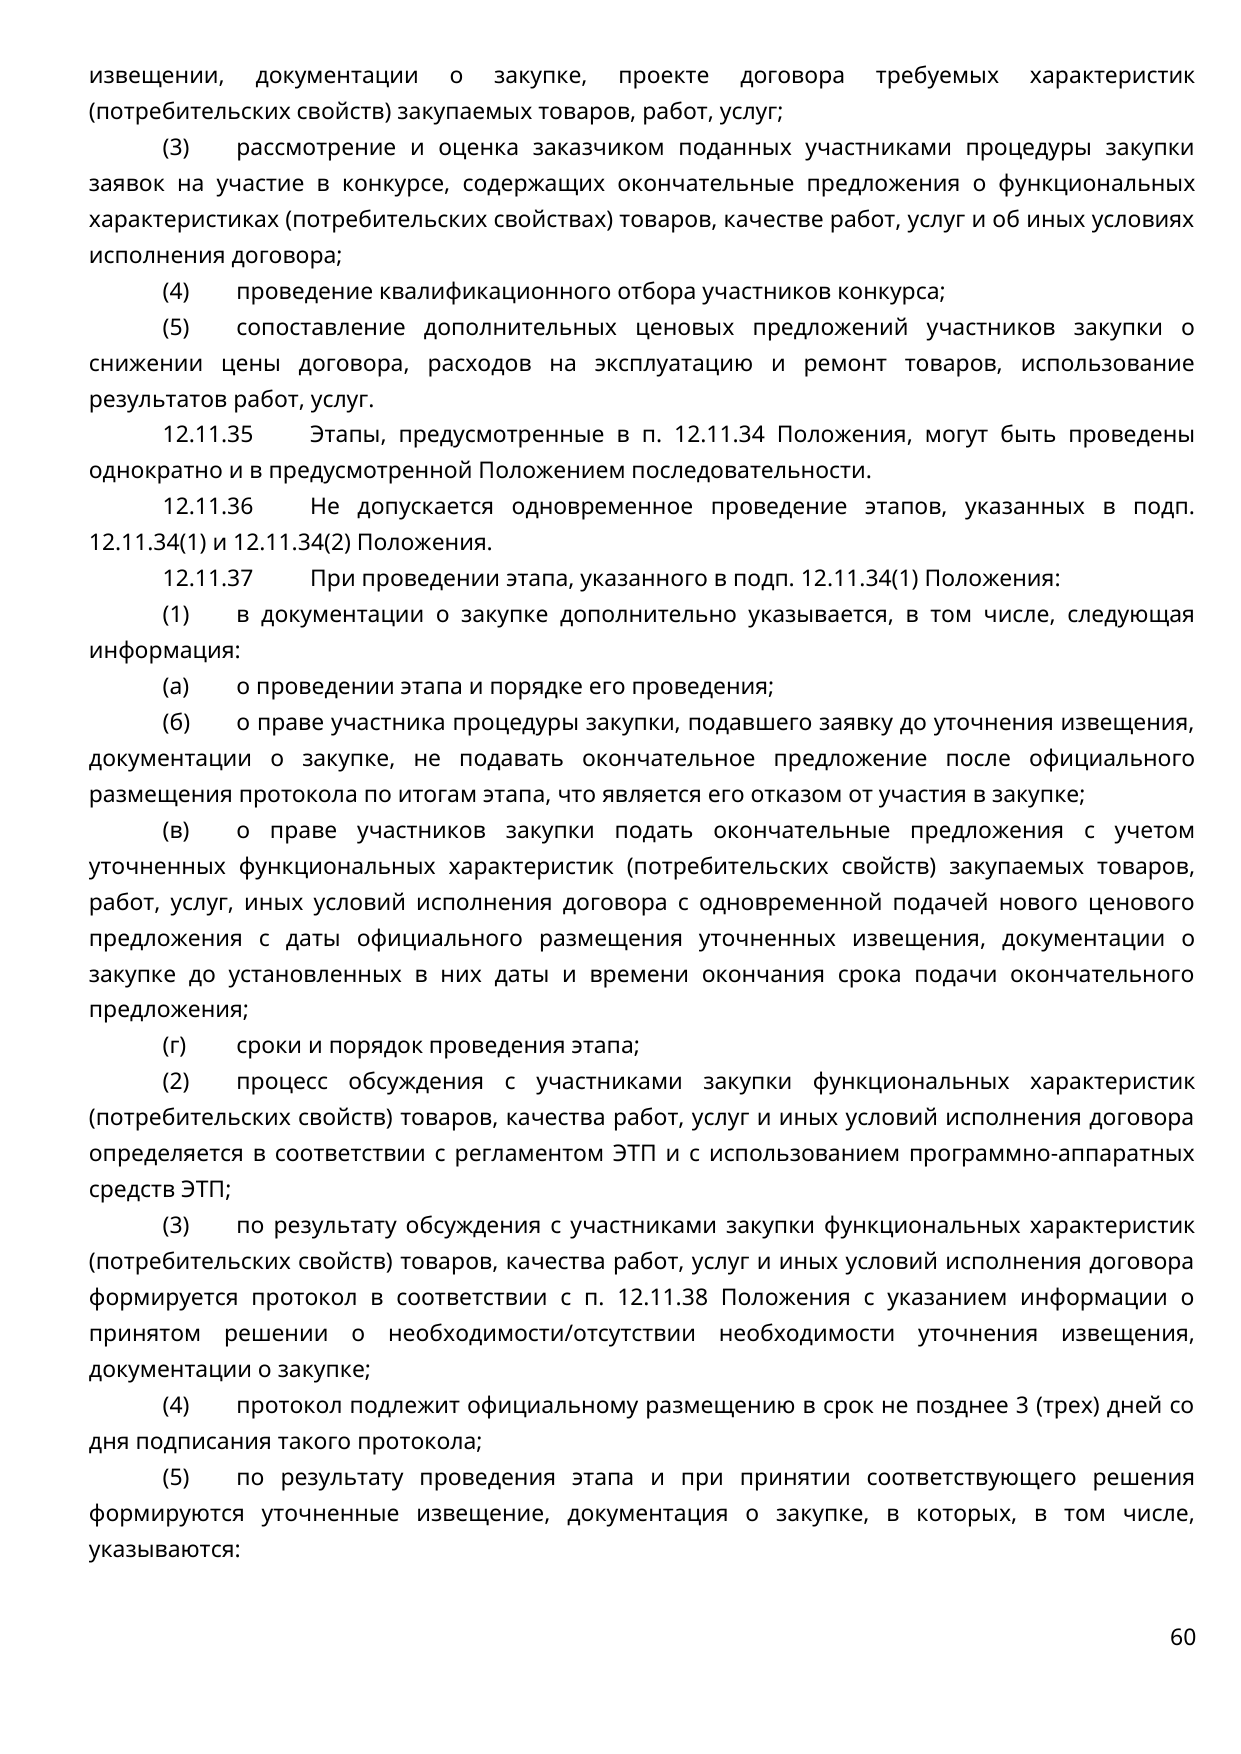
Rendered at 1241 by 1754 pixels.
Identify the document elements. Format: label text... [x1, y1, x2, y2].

text (1) в документации о закупке дополнительно указывается, в том числе, следующая информация: [89, 598, 1196, 665]
text (3) рассмотрение и оценка заказчиком поданных участниками процедуры закупки заявок на участие в конкурсе, содержащих окончательные предложения о функциональных характеристиках (потребительских свойствах) товаров, качестве работ, услуг и об иных условиях исполнения договора; [89, 131, 1196, 270]
text 12.11.37 При проведении этапа, указанного в подп. 12.11.34(1) Положения: [89, 562, 1196, 593]
text (б) о праве участника процедуры закупки, подавшего заявку до уточнения извещения, документации о закупке, не подавать окончательное предложение после официального размещения протокола по итогам этапа, что является его отказом от участия в закупке; [89, 706, 1196, 809]
text (4) проведение квалификационного отбора участников конкурса; [89, 275, 1196, 306]
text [89, 59, 1196, 126]
text (в) о праве участников закупки подать окончательные предложения с учетом уточненных функциональных характеристик (потребительских свойств) закупаемых товаров, работ, услуг, иных условий исполнения договора с одновременной подачей нового ценового предложения с даты официального размещения уточненных извещения, документации о закупке до установленных в них даты и времени окончания срока подачи окончательного предложения; [89, 814, 1196, 1025]
text 12.11.35 Этапы, предусмотренные в п. 12.11.34 Положения, могут быть проведены однократно и в предусмотренной Положением последовательности. [89, 418, 1196, 486]
text (г) сроки и порядок проведения этапа; [89, 1029, 1196, 1061]
text (3) по результату обсуждения с участниками закупки функциональных характеристик (потребительских свойств) товаров, качества работ, услуг и иных условий исполнения договора формируется протокол в соответствии с п. 12.11.38 Положения с указанием информации о принятом решении о необходимости/отсутствии необходимости уточнения извещения, документации о закупке; [89, 1209, 1196, 1384]
text (5) по результату проведения этапа и при принятии соответствующего решения формируются уточненные извещение, документация о закупке, в которых, в том числе, указываются: [89, 1461, 1196, 1564]
text (5) сопоставление дополнительных ценовых предложений участников закупки о снижении цены договора, расходов на эксплуатацию и ремонт товаров, использование результатов работ, услуг. [89, 311, 1196, 414]
text (а) о проведении этапа и порядке его проведения; [89, 670, 1196, 701]
text (2) процесс обсуждения с участниками закупки функциональных характеристик (потребительских свойств) товаров, качества работ, услуг и иных условий исполнения договора определяется в соответствии с регламентом ЭТП и с использованием программно-аппаратных средств ЭТП; [89, 1065, 1196, 1204]
text 12.11.36 Не допускается одновременное проведение этапов, указанных в подп. 12.11.34(1) и 12.11.34(2) Положения. [89, 490, 1196, 557]
text (4) протокол подлежит официальному размещению в срок не позднее 3 (трех) дней со дня подписания такого протокола; [89, 1389, 1196, 1456]
